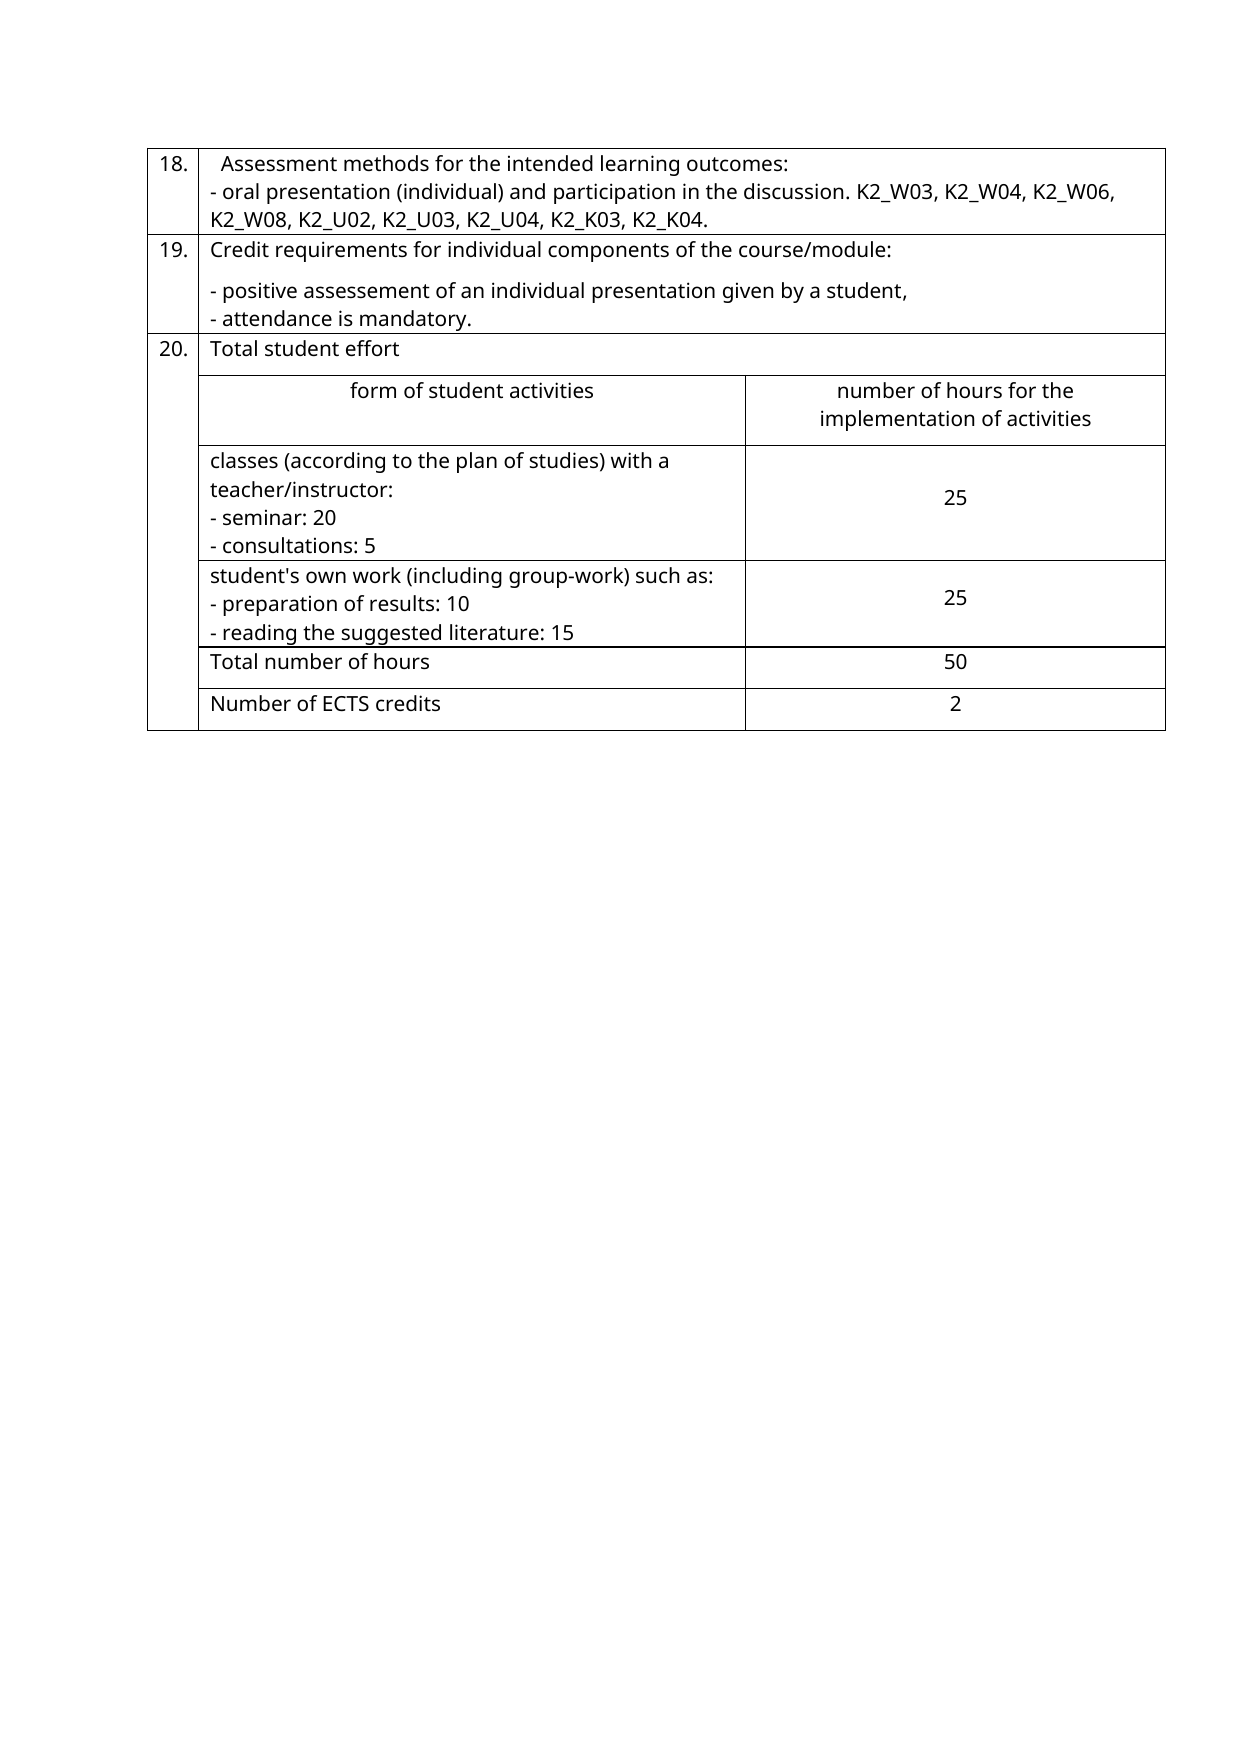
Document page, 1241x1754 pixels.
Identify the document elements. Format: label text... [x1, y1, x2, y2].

table_cell 25 [746, 561, 1165, 646]
table_cell Total student effort [199, 334, 1165, 375]
table_cell 2 [746, 689, 1165, 730]
table_cell Credit requirements for individual components of the course/module: - positive assessement of an individual presentation given by a student, - attendance is mandatory. [199, 235, 1165, 333]
table_cell 25 [746, 446, 1165, 560]
table_cell Number of ECTS credits [199, 689, 745, 730]
table_cell [148, 149, 198, 234]
table_cell form of student activities [199, 376, 745, 445]
table_cell Assessment methods for the intended learning outcomes: - oral presentation (individual) and participation in the discussion. K2_W03, K2_W04, K2_W06, K2_W08, K2_U02, K2_U03, K2_U04, K2_K03, K2_K04. [199, 149, 1165, 234]
table_cell classes (according to the plan of studies) with a teacher/instructor: - seminar: 20 - consultations: 5 [199, 446, 745, 560]
table_cell [148, 235, 198, 333]
table_cell number of hours for the implementation of activities [746, 376, 1165, 445]
table_cell [148, 334, 198, 730]
table_cell Total number of hours [199, 648, 745, 688]
table_cell 50 [746, 648, 1165, 688]
table_cell student's own work (including group-work) such as: - preparation of results: 10 - reading the suggested literature: 15 [199, 561, 745, 646]
